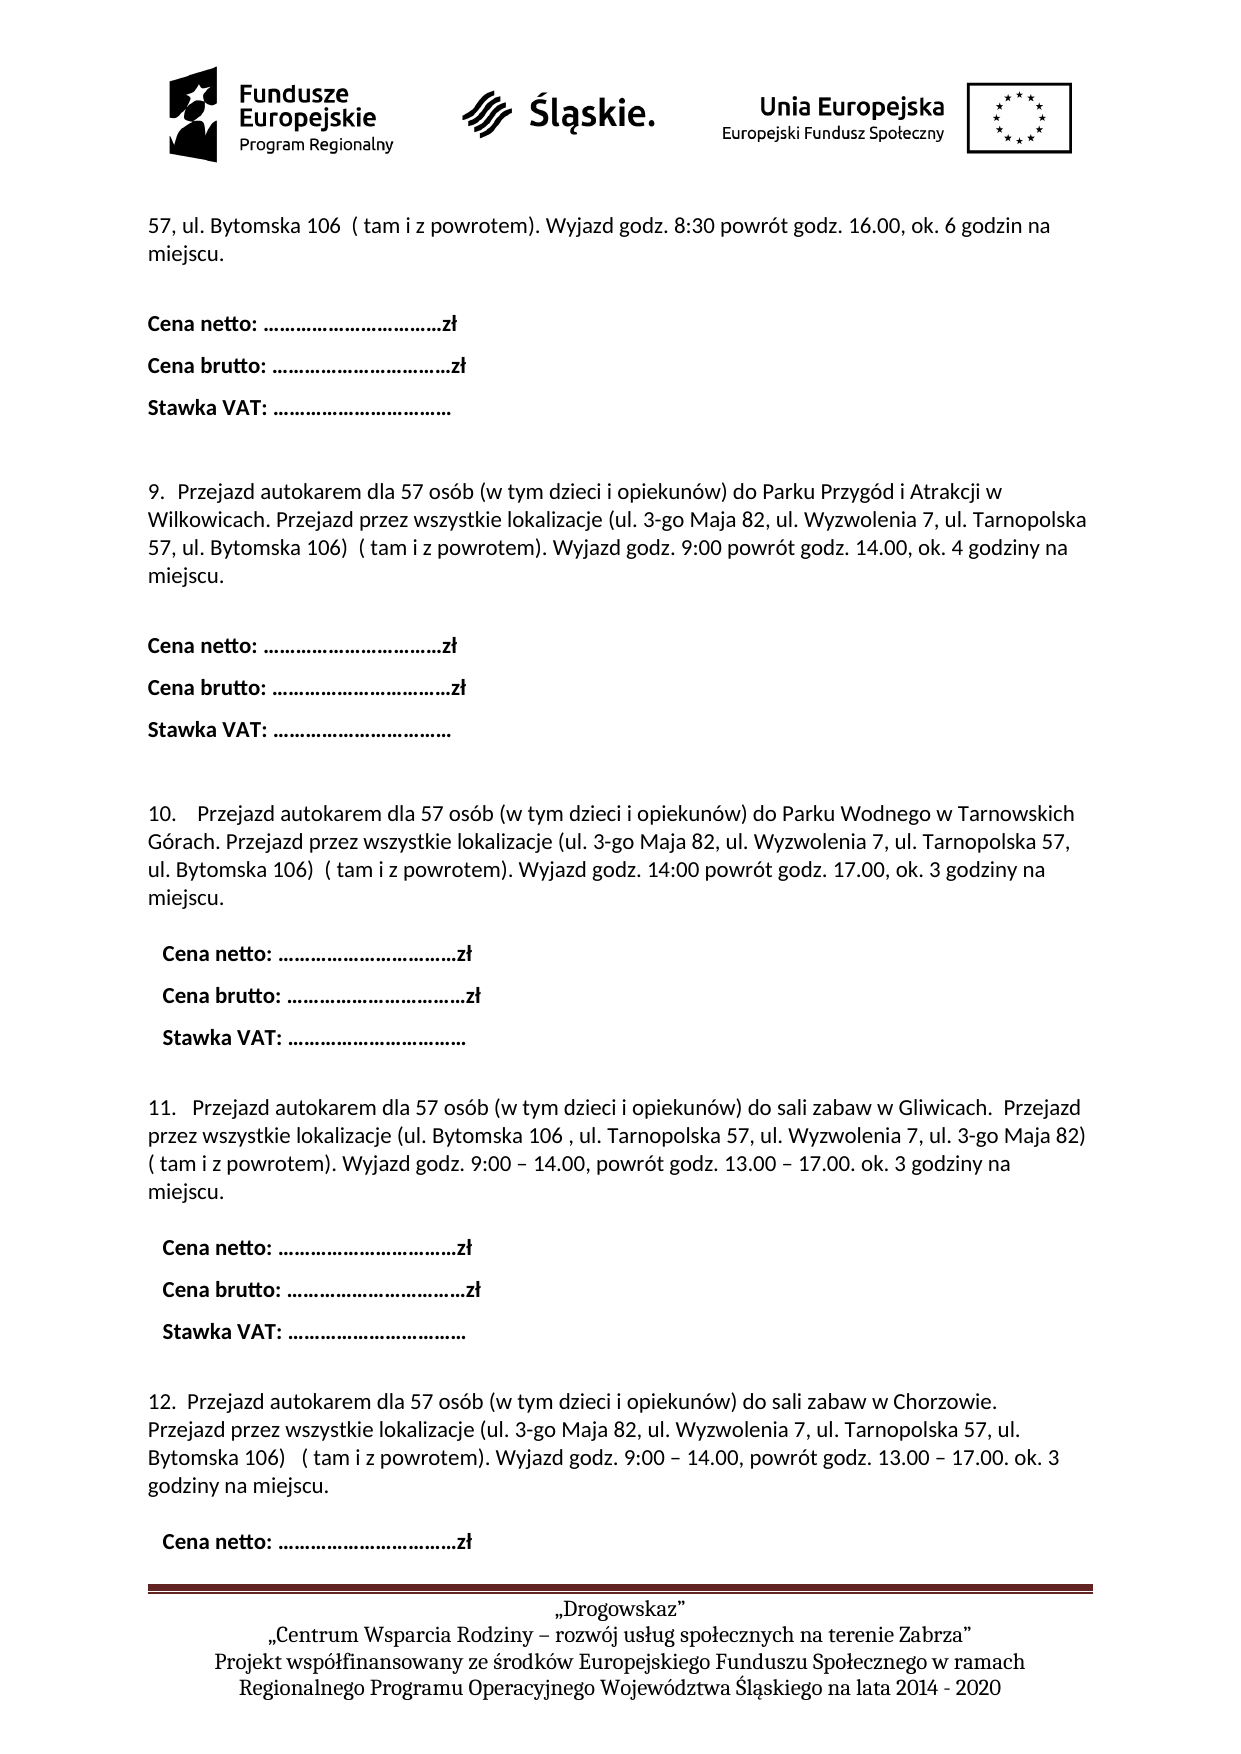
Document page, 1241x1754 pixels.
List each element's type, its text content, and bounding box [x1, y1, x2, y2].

text Cena netto: ……………………………zł [148, 309, 1093, 337]
text Przejazd przez wszystkie lokalizacje (ul. 3-go Maja 82, ul. Wyzwolenia 7, ul. Tarnopolska 57, ul. Bytomska 106) ( tam i z powrotem). Wyjazd godz. 9:00 – 14.00, powrót godz. 13.00 – 17.00. ok. 3 godziny na miejscu. [148, 1415, 1093, 1499]
text Cena netto: ……………………………zł [162, 1527, 1093, 1555]
text Cena netto: ……………………………zł [162, 939, 1093, 967]
text Cena netto: ……………………………zł [162, 1233, 1093, 1261]
text Cena brutto: ……………………………zł [148, 351, 1093, 379]
text Cena brutto: ……………………………zł [148, 673, 1093, 701]
text Stawka VAT: …………………………… [162, 1023, 1093, 1051]
text Stawka VAT: …………………………… [162, 1317, 1093, 1345]
text 12. Przejazd autokarem dla 57 osób (w tym dzieci i opiekunów) do sali zabaw w Chorzowie. [148, 1387, 1093, 1415]
picture [147, 44, 1094, 184]
text Cena brutto: ……………………………zł [162, 1275, 1093, 1303]
text Cena netto: ……………………………zł [148, 631, 1093, 659]
text 10. Przejazd autokarem dla 57 osób (w tym dzieci i opiekunów) do Parku Wodnego w Tarnowskich Górach. Przejazd przez wszystkie lokalizacje (ul. 3-go Maja 82, ul. Wyzwolenia 7, ul. Tarnopolska 57, ul. Bytomska 106) ( tam i z powrotem). Wyjazd godz. 14:00 powrót godz. 17.00, ok. 3 godziny na miejscu. [148, 799, 1093, 911]
text Stawka VAT: …………………………… [148, 393, 1093, 421]
text 9. Przejazd autokarem dla 57 osób (w tym dzieci i opiekunów) do Parku Przygód i Atrakcji w Wilkowicach. Przejazd przez wszystkie lokalizacje (ul. 3-go Maja 82, ul. Wyzwolenia 7, ul. Tarnopolska 57, ul. Bytomska 106) ( tam i z powrotem). Wyjazd godz. 9:00 powrót godz. 14.00, ok. 4 godziny na miejscu. [148, 477, 1093, 589]
text Stawka VAT: …………………………… [148, 715, 1093, 743]
text Cena brutto: ……………………………zł [162, 981, 1093, 1009]
text 11. Przejazd autokarem dla 57 osób (w tym dzieci i opiekunów) do sali zabaw w Gliwicach. Przejazd przez wszystkie lokalizacje (ul. Bytomska 106 , ul. Tarnopolska 57, ul. Wyzwolenia 7, ul. 3-go Maja 82) ( tam i z powrotem). Wyjazd godz. 9:00 – 14.00, powrót godz. 13.00 – 17.00. ok. 3 godziny na miejscu. [148, 1093, 1093, 1205]
